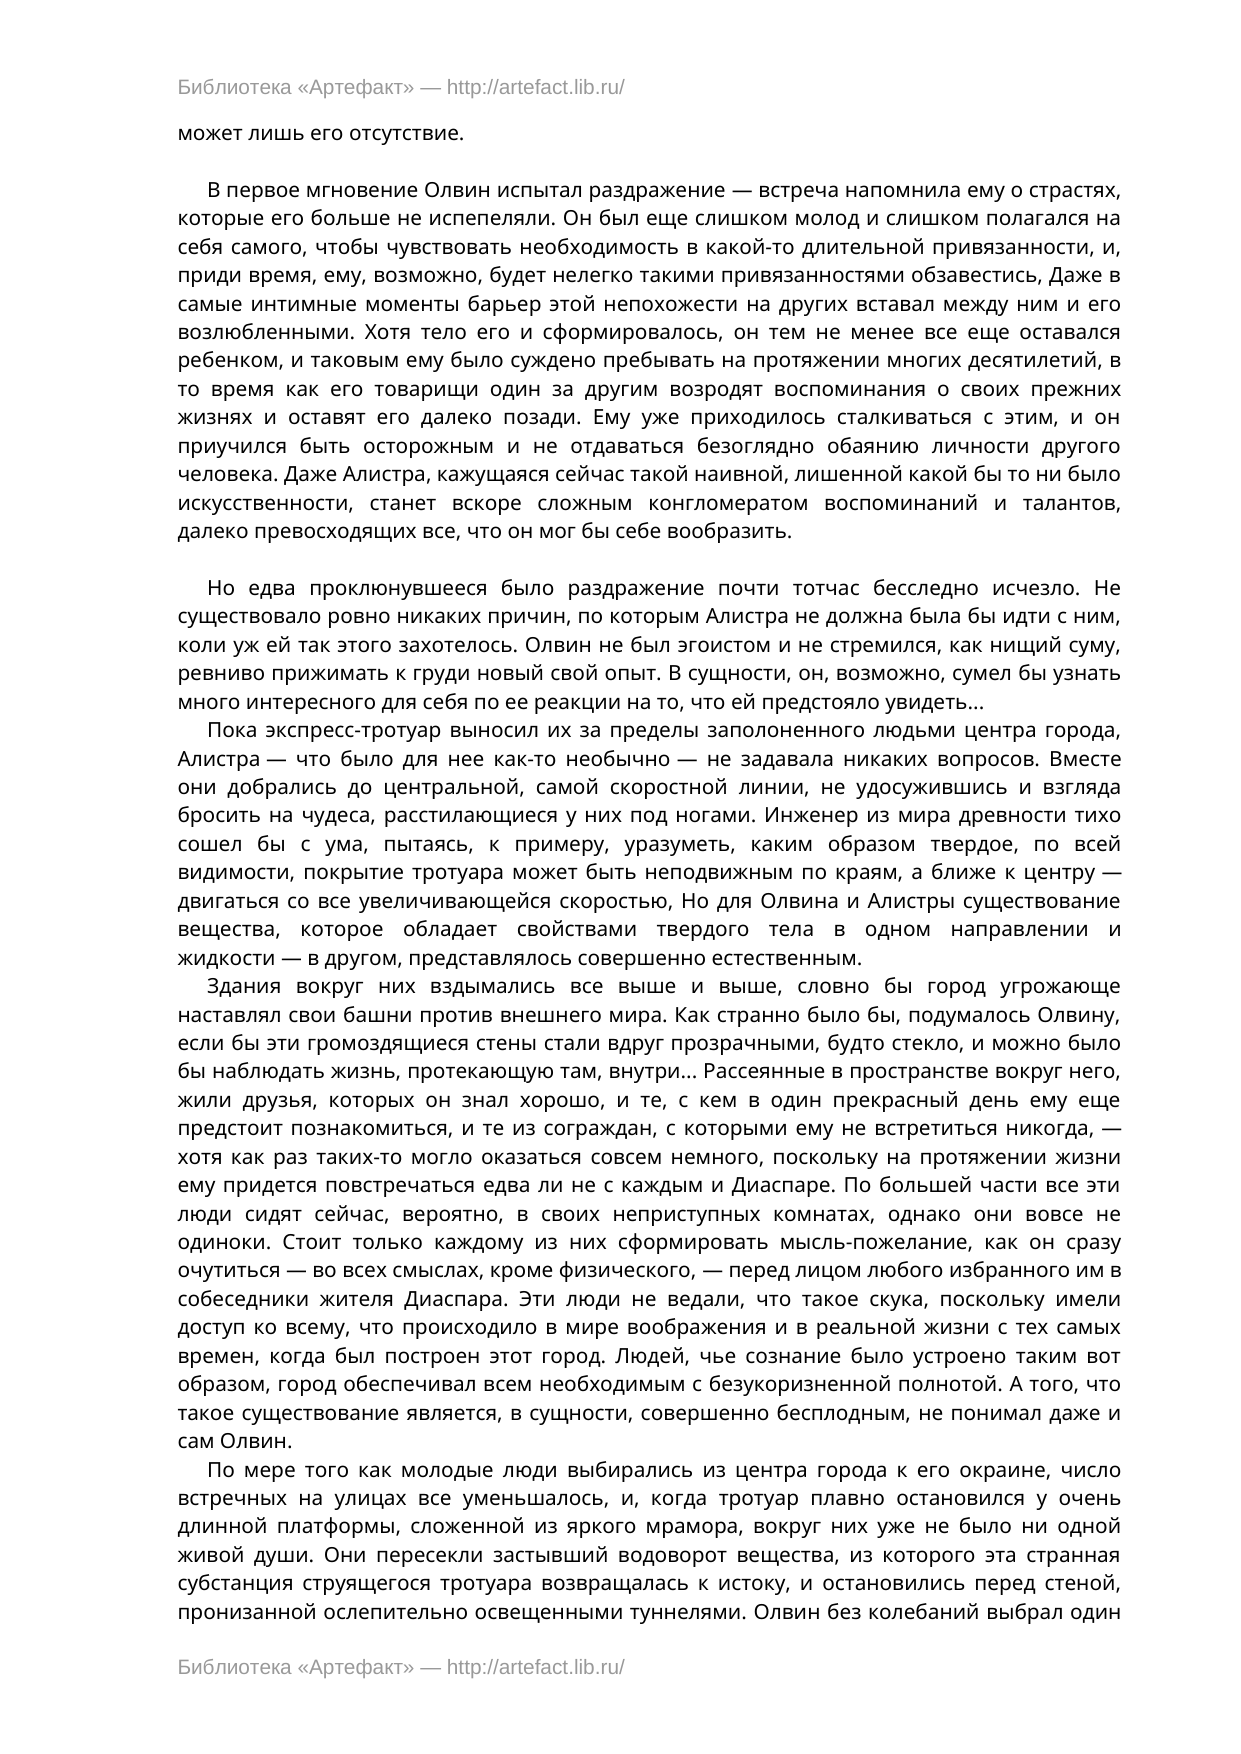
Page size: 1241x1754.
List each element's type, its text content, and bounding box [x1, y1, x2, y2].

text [177, 118, 1122, 147]
text Но едва проклюнувшееся было раздражение почти тотчас бесследно исчезло. Не существовало ровно никаких причин, по которым Алистра не должна была бы идти с ним, коли уж ей так этого захотелось. Олвин не был эгоистом и не стремился, как нищий суму, ревниво прижимать к груди новый свой опыт. В сущности, он, возможно, сумел бы узнать много интересного для себя по ее реакции на то, что ей предстояло увидеть... [177, 573, 1122, 715]
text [177, 1455, 1122, 1625]
text Пока экспресс-тротуар выносил их за пределы заполоненного людьми центра города, Алистра — что было для нее как-то необычно — не задавала никаких вопросов. Вместе они добрались до центральной, самой скоростной линии, не удосужившись и взгляда бросить на чудеса, расстилающиеся у них под ногами. Инженер из мира древности тихо сошел бы с ума, пытаясь, к примеру, уразуметь, каким образом твердое, по всей видимости, покрытие тротуара может быть неподвижным по краям, а ближе к центру — двигаться со все увеличивающейся скоростью, Но для Олвина и Алистры существование вещества, которое обладает свойствами твердого тела в одном направлении и жидкости — в другом, представлялось совершенно естественным. [177, 715, 1122, 971]
text В первое мгновение Олвин испытал раздражение — встреча напомнила ему о страстях, которые его больше не испепеляли. Он был еще слишком молод и слишком полагался на себя самого, чтобы чувствовать необходимость в какой-то длительной привязанности, и, приди время, ему, возможно, будет нелегко такими привязанностями обзавестись, Даже в самые интимные моменты барьер этой непохожести на других вставал между ним и его возлюбленными. Хотя тело его и сформировалось, он тем не менее все еще оставался ребенком, и таковым ему было суждено пребывать на протяжении многих десятилетий, в то время как его товарищи один за другим возродят воспоминания о своих прежних жизнях и оставят его далеко позади. Ему уже приходилось сталкиваться с этим, и он приучился быть осторожным и не отдаваться безоглядно обаянию личности другого человека. Даже Алистра, кажущаяся сейчас такой наивной, лишенной какой бы то ни было искусственности, станет вскоре сложным конгломератом воспоминаний и талантов, далеко превосходящих все, что он мог бы себе вообразить. [177, 175, 1122, 545]
text Здания вокруг них вздымались все выше и выше, словно бы город угрожающе наставлял свои башни против внешнего мира. Как странно было бы, подумалось Олвину, если бы эти громоздящиеся стены стали вдруг прозрачными, будто стекло, и можно было бы наблюдать жизнь, протекающую там, внутри... Рассеянные в пространстве вокруг него, жили друзья, которых он знал хорошо, и те, с кем в один прекрасный день ему еще предстоит познакомиться, и те из сограждан, с которыми ему не встретиться никогда, — хотя как раз таких-то могло оказаться совсем немного, поскольку на протяжении жизни ему придется повстречаться едва ли не с каждым и Диаспаре. По большей части все эти люди сидят сейчас, вероятно, в своих неприступных комнатах, однако они вовсе не одиноки. Стоит только каждому из них сформировать мысль-пожелание, как он сразу очутиться — во всех смыслах, кроме физического, — перед лицом любого избранного им в собеседники жителя Диаспара. Эти люди не ведали, что такое скука, поскольку имели доступ ко всему, что происходило в мире воображения и в реальной жизни с тех самых времен, когда был построен этот город. Людей, чье сознание было устроено таким вот образом, город обеспечивал всем необходимым с безукоризненной полнотой. А того, что такое существование является, в сущности, совершенно бесплодным, не понимал даже и сам Олвин. [177, 971, 1122, 1455]
